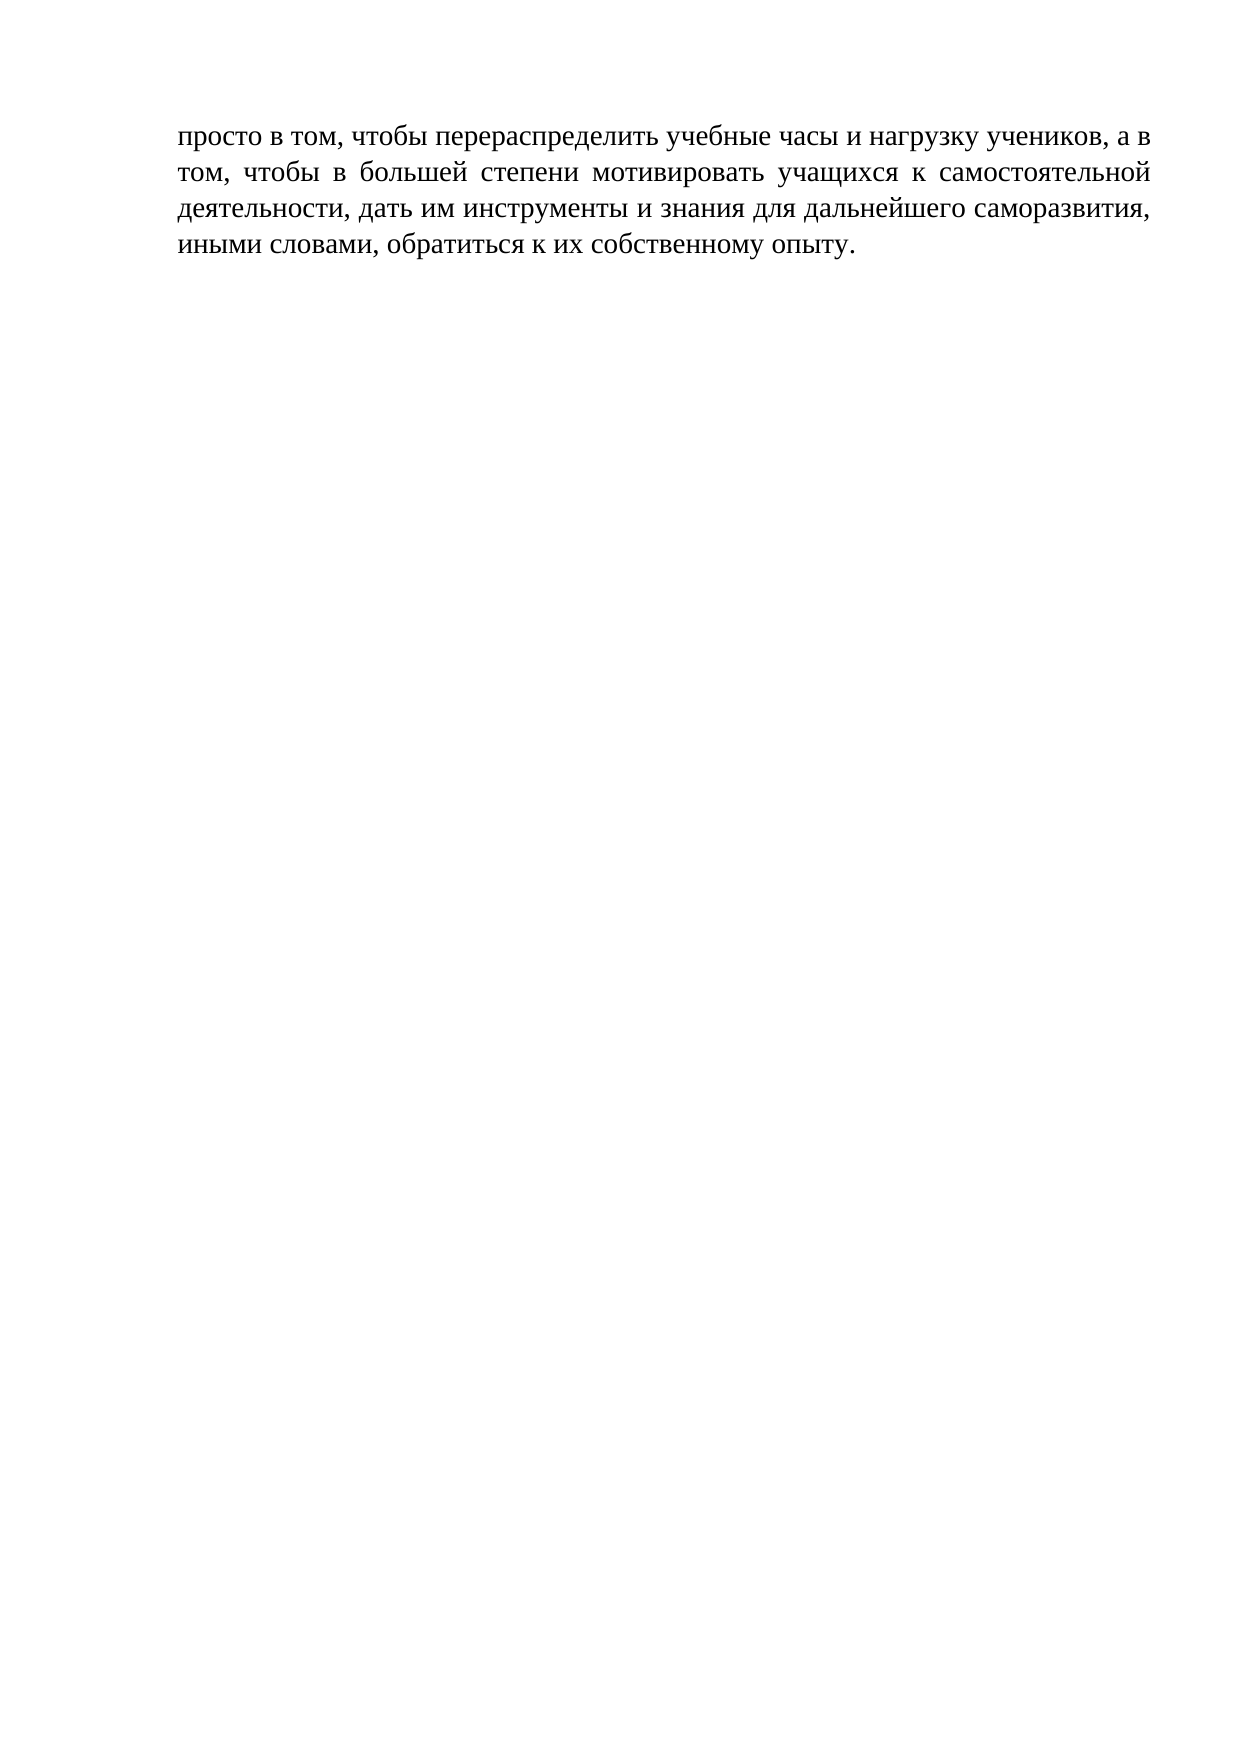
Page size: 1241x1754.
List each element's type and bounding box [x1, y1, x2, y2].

text [177, 118, 1152, 260]
